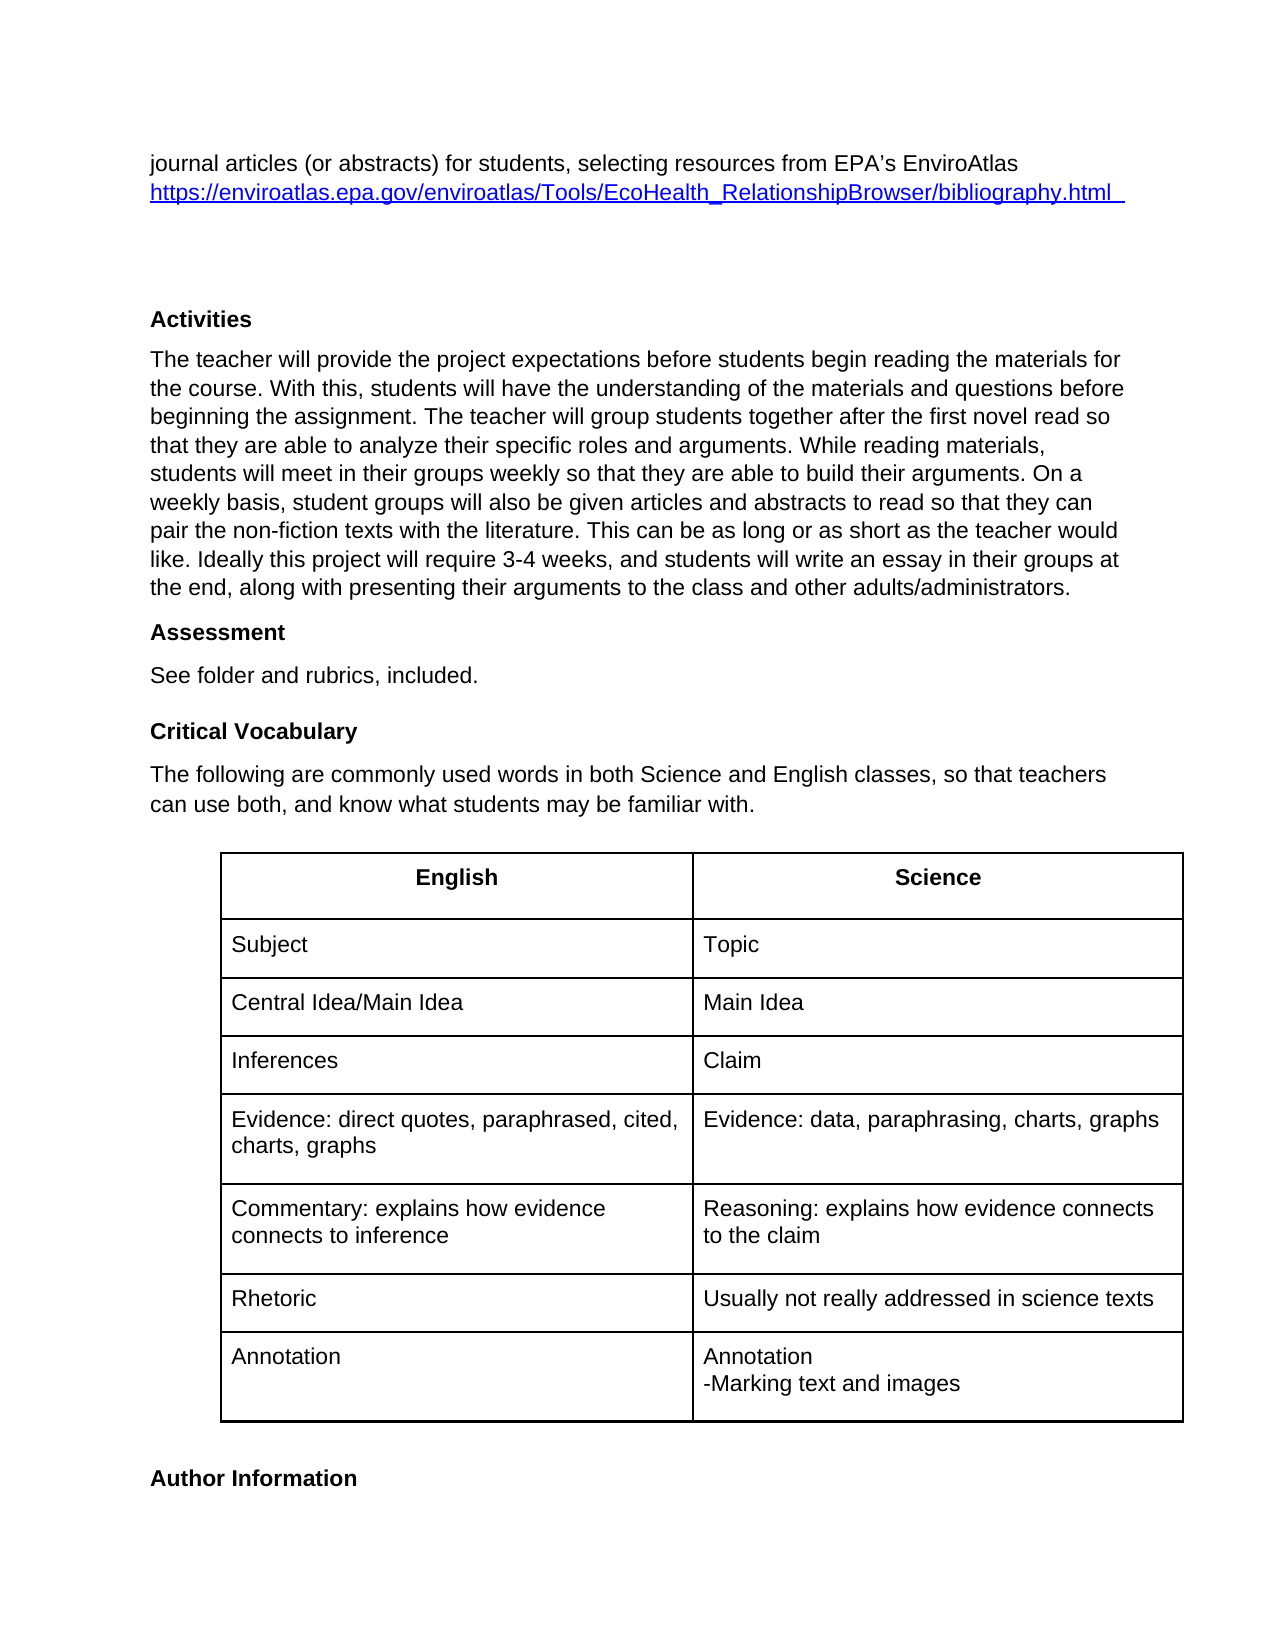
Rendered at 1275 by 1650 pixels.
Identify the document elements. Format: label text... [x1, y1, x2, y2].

text The following are commonly used words in both Science and English classes, so that teachers can use both, and know what students may be familiar with. [150, 761, 1125, 818]
table_cell Evidence: data, paraphrasing, charts, graphs [694, 1095, 1182, 1183]
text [150, 150, 1125, 201]
table_header English [222, 854, 692, 918]
text The teacher will provide the project expectations before students begin reading the materials for the course. With this, students will have the understanding of the materials and questions before beginning the assignment. The teacher will group students together after the first novel read so that they are able to analyze their specific roles and arguments. While reading materials, students will meet in their groups weekly so that they are able to build their arguments. On a weekly basis, student groups will also be given articles and abstracts to read so that they can pair the non-fiction texts with the literature. This can be as long or as short as the teacher would like. Ideally this project will require 3-4 weeks, and students will write an essay in their groups at the end, along with presenting their arguments to the class and other adults/administrators. [150, 346, 1125, 600]
table_cell Commentary: explains how evidence connects to inference [222, 1185, 692, 1272]
table_header Science [694, 854, 1182, 918]
text Critical Vocabulary [150, 718, 1125, 745]
table_cell Usually not really addressed in science texts [694, 1275, 1182, 1331]
table_cell Inferences [222, 1037, 692, 1093]
text See folder and rubrics, included. [150, 662, 1125, 688]
text Assessment [150, 619, 1125, 645]
table_cell Claim [694, 1037, 1182, 1093]
table_cell Reasoning: explains how evidence connects to the claim [694, 1185, 1182, 1272]
text Author Information [150, 1465, 1125, 1492]
table_cell Annotation -Marking text and images [694, 1333, 1182, 1420]
table_cell Main Idea [694, 979, 1182, 1035]
table_cell Topic [694, 920, 1182, 977]
table_cell Annotation [222, 1333, 692, 1420]
text Activities [150, 306, 1125, 332]
table_cell Evidence: direct quotes, paraphrased, cited, charts, graphs [222, 1095, 692, 1183]
table_cell Central Idea/Main Idea [222, 979, 692, 1035]
table_cell Subject [222, 920, 692, 977]
table_cell Rhetoric [222, 1275, 692, 1331]
